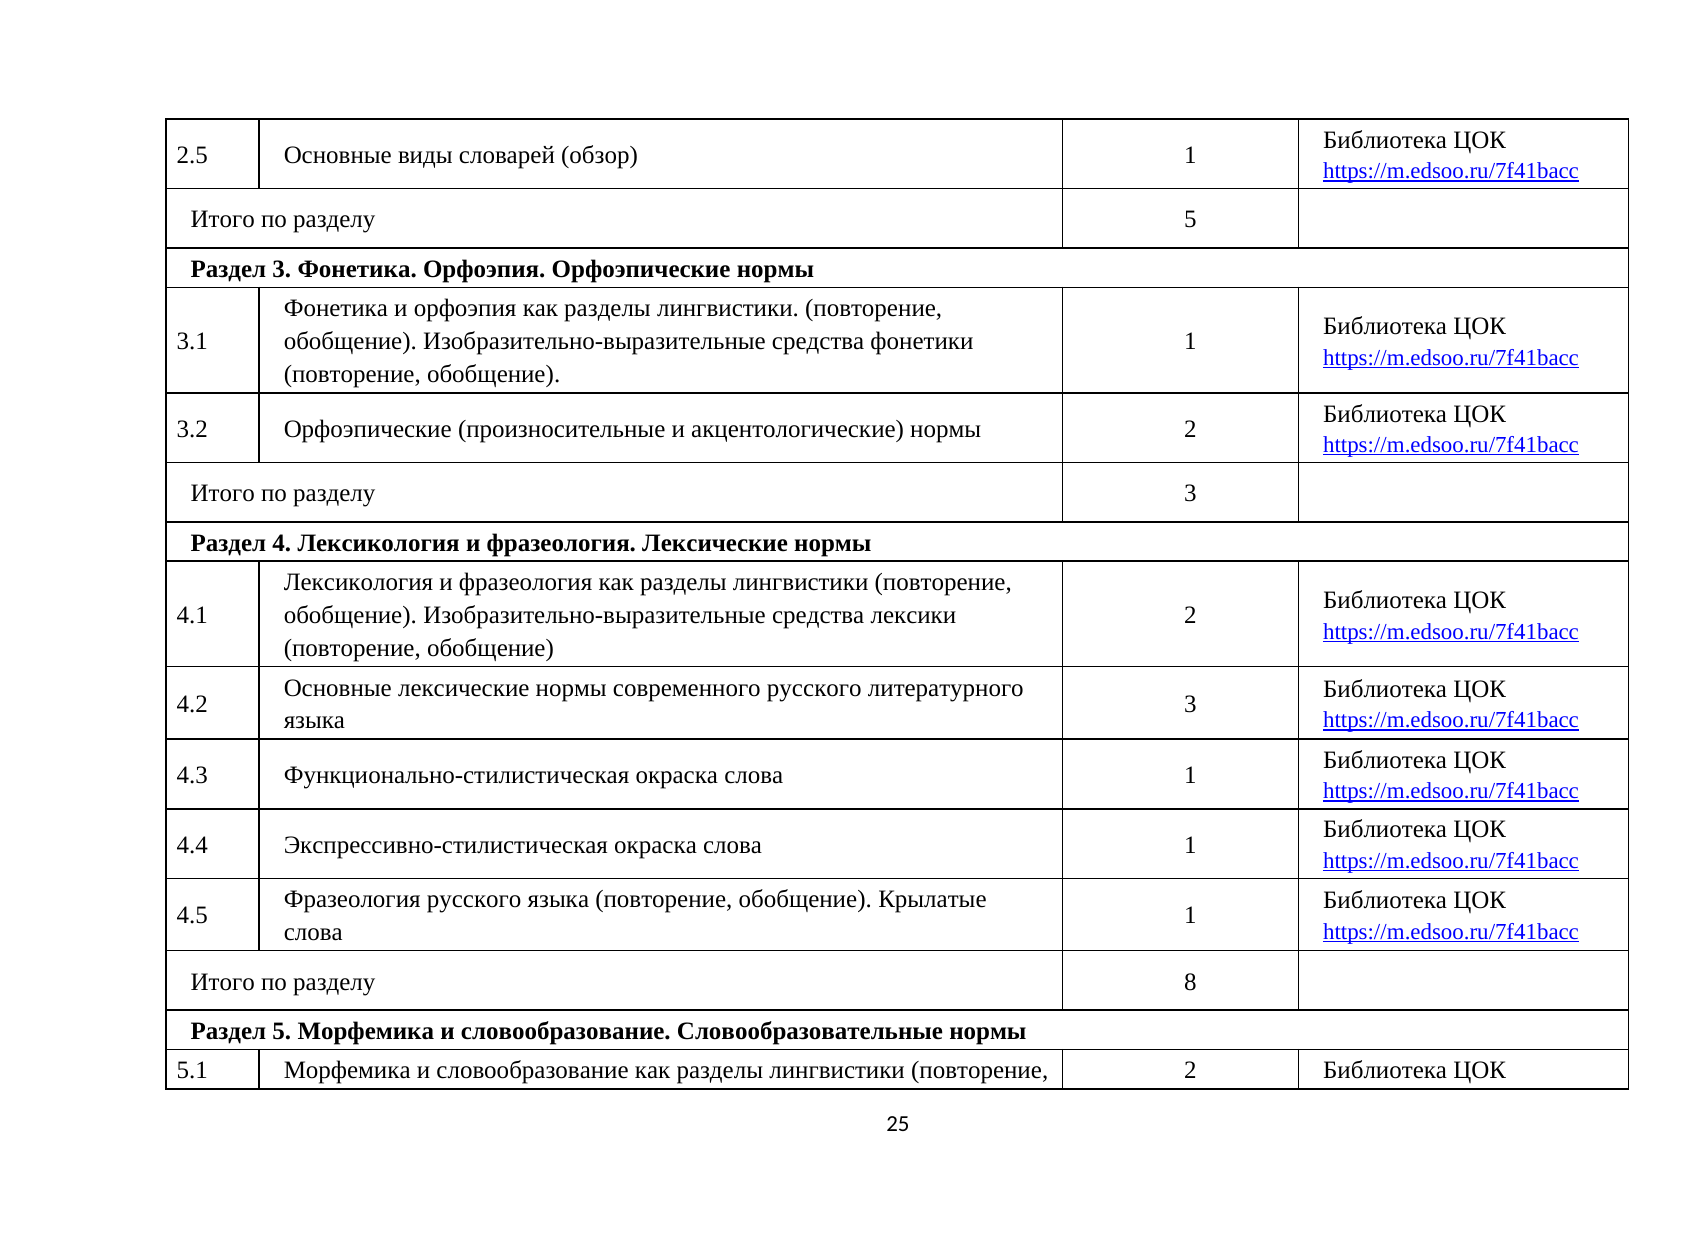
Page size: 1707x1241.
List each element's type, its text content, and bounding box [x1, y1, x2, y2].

table_cell Раздел 3. Фонетика. Орфоэпия. Орфоэпические нормы [167, 249, 1628, 287]
table_cell 1 [1063, 879, 1298, 950]
table_cell Раздел 5. Морфемика и словообразование. Словообразовательные нормы [167, 1011, 1628, 1049]
table_cell 4.5 [167, 879, 258, 950]
table_cell 2 [1063, 1050, 1298, 1088]
table_cell Лексикология и фразеология как разделы лингвистики (повторение, обобщение). Изобразительно-выразительные средства лексики (повторение, обобщение) [260, 562, 1062, 666]
table_cell 3 [1063, 667, 1298, 738]
table_cell 3.1 [167, 288, 258, 392]
table_cell Основные виды словарей (обзор) [260, 120, 1062, 188]
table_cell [1299, 288, 1628, 392]
table_cell [1299, 189, 1628, 247]
table_cell Итого по разделу [167, 189, 1062, 247]
table_cell 1 [1063, 288, 1298, 392]
table_cell 4.1 [167, 562, 258, 666]
table_cell Библиотека ЦОК https://m.edsoo.ru/7f41bacc [1299, 810, 1628, 877]
table_cell 2 [1063, 394, 1298, 462]
table_cell 3 [1063, 463, 1298, 521]
table_cell Фразеология русского языка (повторение, обобщение). Крылатые слова [260, 879, 1062, 950]
table_cell Библиотека ЦОК https://m.edsoo.ru/7f41bacc [1299, 562, 1628, 666]
table_cell Орфоэпические (произносительные и акцентологические) нормы [260, 394, 1062, 462]
table_cell Библиотека ЦОК https://m.edsoo.ru/7f41bacc [1299, 879, 1628, 950]
table_cell Фонетика и орфоэпия как разделы лингвистики. (повторение, обобщение). Изобразительно-выразительные средства фонетики (повторение, обобщение). [260, 288, 1062, 392]
table_cell Библиотека ЦОК https://m.edsoo.ru/7f41bacc [1299, 740, 1628, 808]
table_cell Раздел 4. Лексикология и фразеология. Лексические нормы [167, 523, 1628, 560]
table_cell Библиотека ЦОК https://m.edsoo.ru/7f41bacc [1299, 394, 1628, 462]
table_cell 1 [1063, 810, 1298, 877]
table_cell 5 [1063, 189, 1298, 247]
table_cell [1299, 120, 1628, 188]
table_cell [260, 1050, 1062, 1088]
table_cell Итого по разделу [167, 951, 1062, 1009]
table_cell 1 [1063, 740, 1298, 808]
table_cell Основные лексические нормы современного русского литературного языка [260, 667, 1062, 738]
table_cell 4.3 [167, 740, 258, 808]
table_cell 1 [1063, 120, 1298, 188]
table_cell [1299, 951, 1628, 1009]
table_cell Функционально-стилистическая окраска слова [260, 740, 1062, 808]
table_cell 4.2 [167, 667, 258, 738]
table_cell 5.1 [167, 1050, 258, 1088]
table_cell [1299, 1050, 1628, 1088]
table_cell 3.2 [167, 394, 258, 462]
table_cell Итого по разделу [167, 463, 1062, 521]
table_cell 2 [1063, 562, 1298, 666]
table_cell 8 [1063, 951, 1298, 1009]
table_cell [1299, 463, 1628, 521]
table_cell Экспрессивно-стилистическая окраска слова [260, 810, 1062, 877]
table_cell Библиотека ЦОК https://m.edsoo.ru/7f41bacc [1299, 667, 1628, 738]
table_cell 2.5 [167, 120, 258, 188]
table_cell 4.4 [167, 810, 258, 877]
